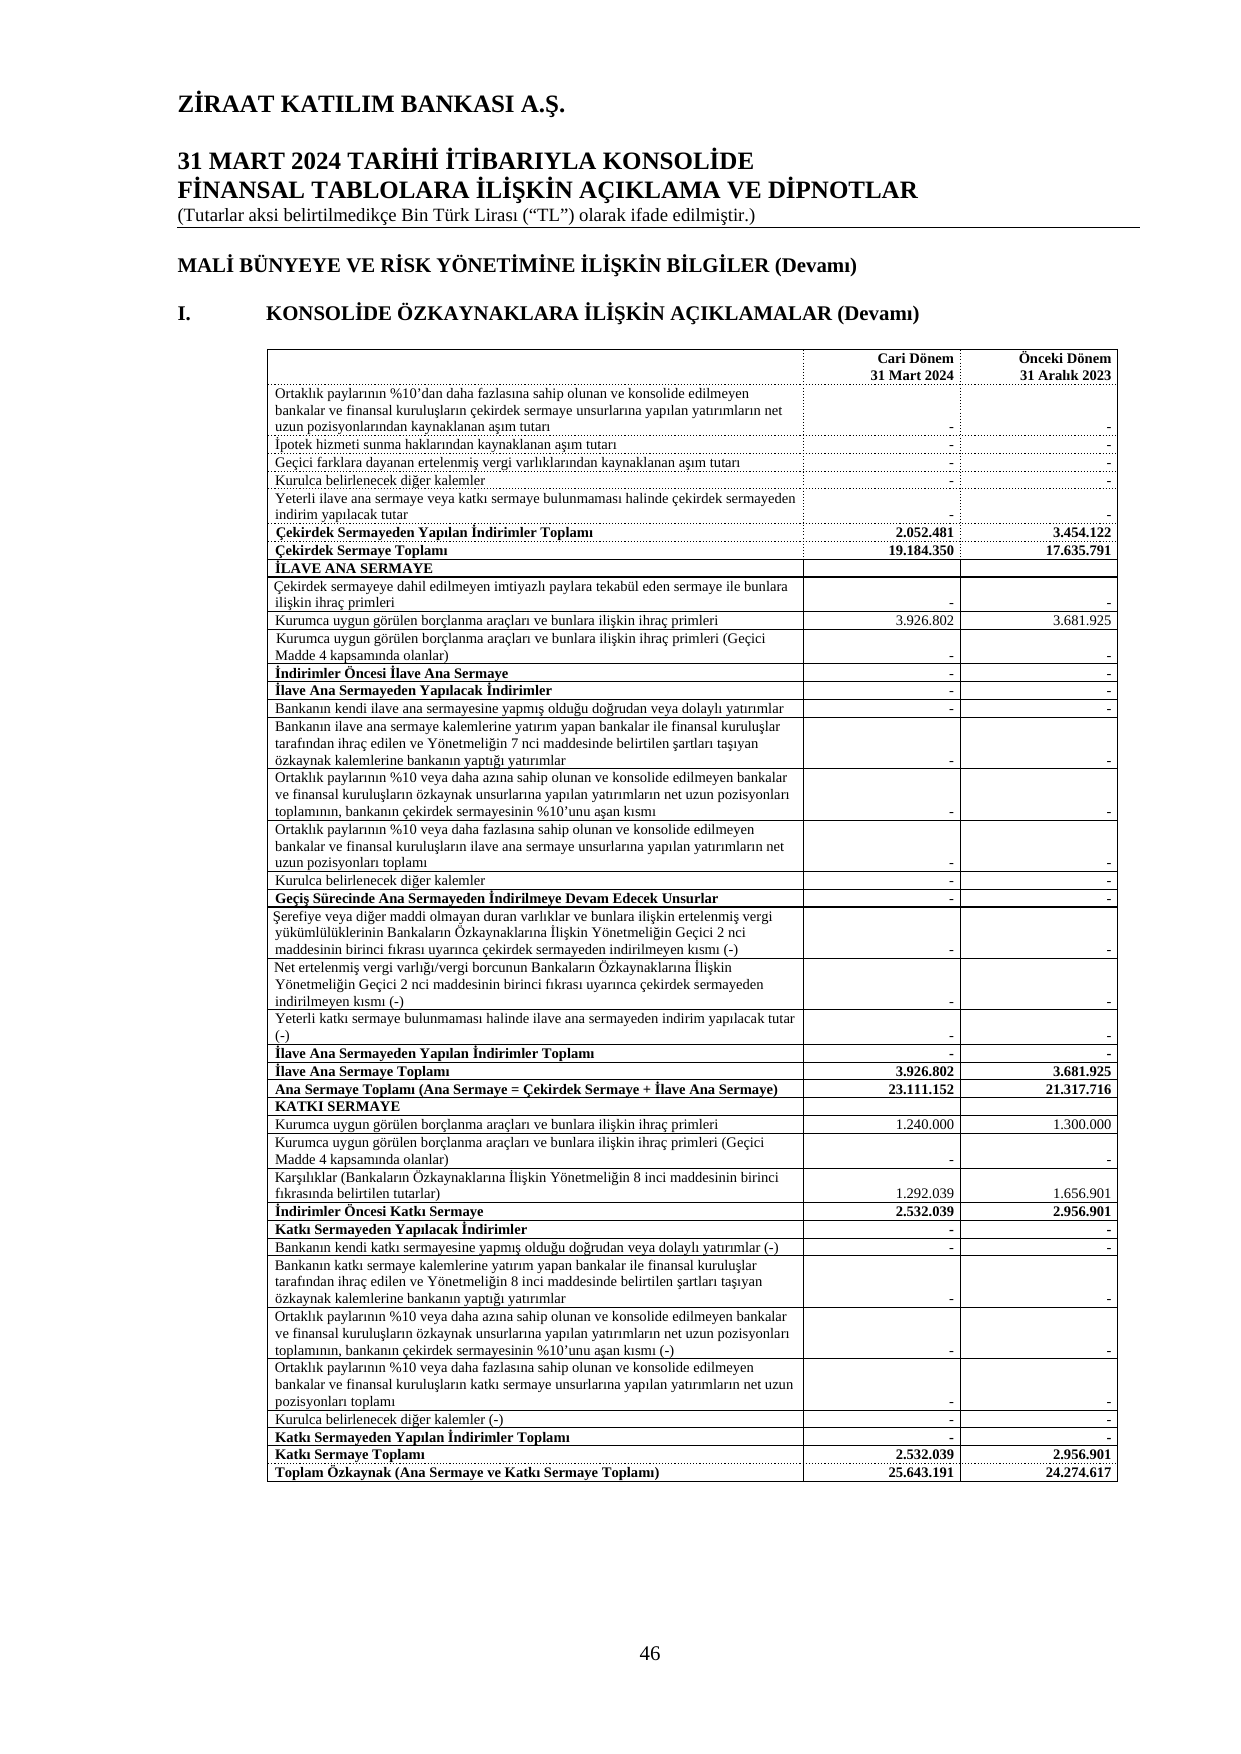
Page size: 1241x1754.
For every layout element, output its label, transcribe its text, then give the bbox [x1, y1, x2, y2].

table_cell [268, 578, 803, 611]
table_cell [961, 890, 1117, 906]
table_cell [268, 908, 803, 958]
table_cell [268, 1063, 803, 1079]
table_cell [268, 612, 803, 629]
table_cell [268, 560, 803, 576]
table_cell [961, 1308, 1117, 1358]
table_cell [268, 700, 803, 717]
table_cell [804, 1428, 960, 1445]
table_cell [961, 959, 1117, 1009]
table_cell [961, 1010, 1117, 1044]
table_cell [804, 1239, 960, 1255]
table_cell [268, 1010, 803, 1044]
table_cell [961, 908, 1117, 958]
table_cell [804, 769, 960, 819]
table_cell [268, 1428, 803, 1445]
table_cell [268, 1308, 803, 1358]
list KONSOLİDE ÖZKAYNAKLARA İLİŞKİN AÇIKLAMALAR (Devamı) [177, 301, 1122, 325]
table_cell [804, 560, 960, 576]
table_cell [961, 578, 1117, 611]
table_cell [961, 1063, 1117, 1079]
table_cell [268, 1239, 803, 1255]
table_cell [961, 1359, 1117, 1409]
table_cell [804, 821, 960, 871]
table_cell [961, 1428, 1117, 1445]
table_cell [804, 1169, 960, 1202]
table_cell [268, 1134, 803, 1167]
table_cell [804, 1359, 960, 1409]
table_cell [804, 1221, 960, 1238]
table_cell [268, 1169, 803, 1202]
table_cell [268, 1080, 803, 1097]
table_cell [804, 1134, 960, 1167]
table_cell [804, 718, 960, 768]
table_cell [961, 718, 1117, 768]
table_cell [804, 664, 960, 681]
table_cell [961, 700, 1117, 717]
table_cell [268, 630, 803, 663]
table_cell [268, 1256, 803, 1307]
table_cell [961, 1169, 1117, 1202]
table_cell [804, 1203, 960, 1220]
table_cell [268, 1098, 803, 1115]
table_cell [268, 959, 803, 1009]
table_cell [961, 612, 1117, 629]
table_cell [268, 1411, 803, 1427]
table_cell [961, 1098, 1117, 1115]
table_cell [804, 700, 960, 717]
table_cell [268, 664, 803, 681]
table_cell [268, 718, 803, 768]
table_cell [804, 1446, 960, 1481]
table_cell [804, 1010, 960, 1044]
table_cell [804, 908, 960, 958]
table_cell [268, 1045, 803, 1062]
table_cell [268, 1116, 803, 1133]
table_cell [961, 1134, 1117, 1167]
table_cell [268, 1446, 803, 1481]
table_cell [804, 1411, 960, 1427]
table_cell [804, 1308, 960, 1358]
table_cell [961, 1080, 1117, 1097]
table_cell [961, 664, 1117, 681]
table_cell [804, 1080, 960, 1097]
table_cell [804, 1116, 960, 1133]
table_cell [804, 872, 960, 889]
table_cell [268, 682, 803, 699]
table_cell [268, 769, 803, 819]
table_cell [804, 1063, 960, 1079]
text MALİ BÜNYEYE VE RİSK YÖNETİMİNE İLİŞKİN BİLGİLER (Devamı) [177, 255, 1122, 277]
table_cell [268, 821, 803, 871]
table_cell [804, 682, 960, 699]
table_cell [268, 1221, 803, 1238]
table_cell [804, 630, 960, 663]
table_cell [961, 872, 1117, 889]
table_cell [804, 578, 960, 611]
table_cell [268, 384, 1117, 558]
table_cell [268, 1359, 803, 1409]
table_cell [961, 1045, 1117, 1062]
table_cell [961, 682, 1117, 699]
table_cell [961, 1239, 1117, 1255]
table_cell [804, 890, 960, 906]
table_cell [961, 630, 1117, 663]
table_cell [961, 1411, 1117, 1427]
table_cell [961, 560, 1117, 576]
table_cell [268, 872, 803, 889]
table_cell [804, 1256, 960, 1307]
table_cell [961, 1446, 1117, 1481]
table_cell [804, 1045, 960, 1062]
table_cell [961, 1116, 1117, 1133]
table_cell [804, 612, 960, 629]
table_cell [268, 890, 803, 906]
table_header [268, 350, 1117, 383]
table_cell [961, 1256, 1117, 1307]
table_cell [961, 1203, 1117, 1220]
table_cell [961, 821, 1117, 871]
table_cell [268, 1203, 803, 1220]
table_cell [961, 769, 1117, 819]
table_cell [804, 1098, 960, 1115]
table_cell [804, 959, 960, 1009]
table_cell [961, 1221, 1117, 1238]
